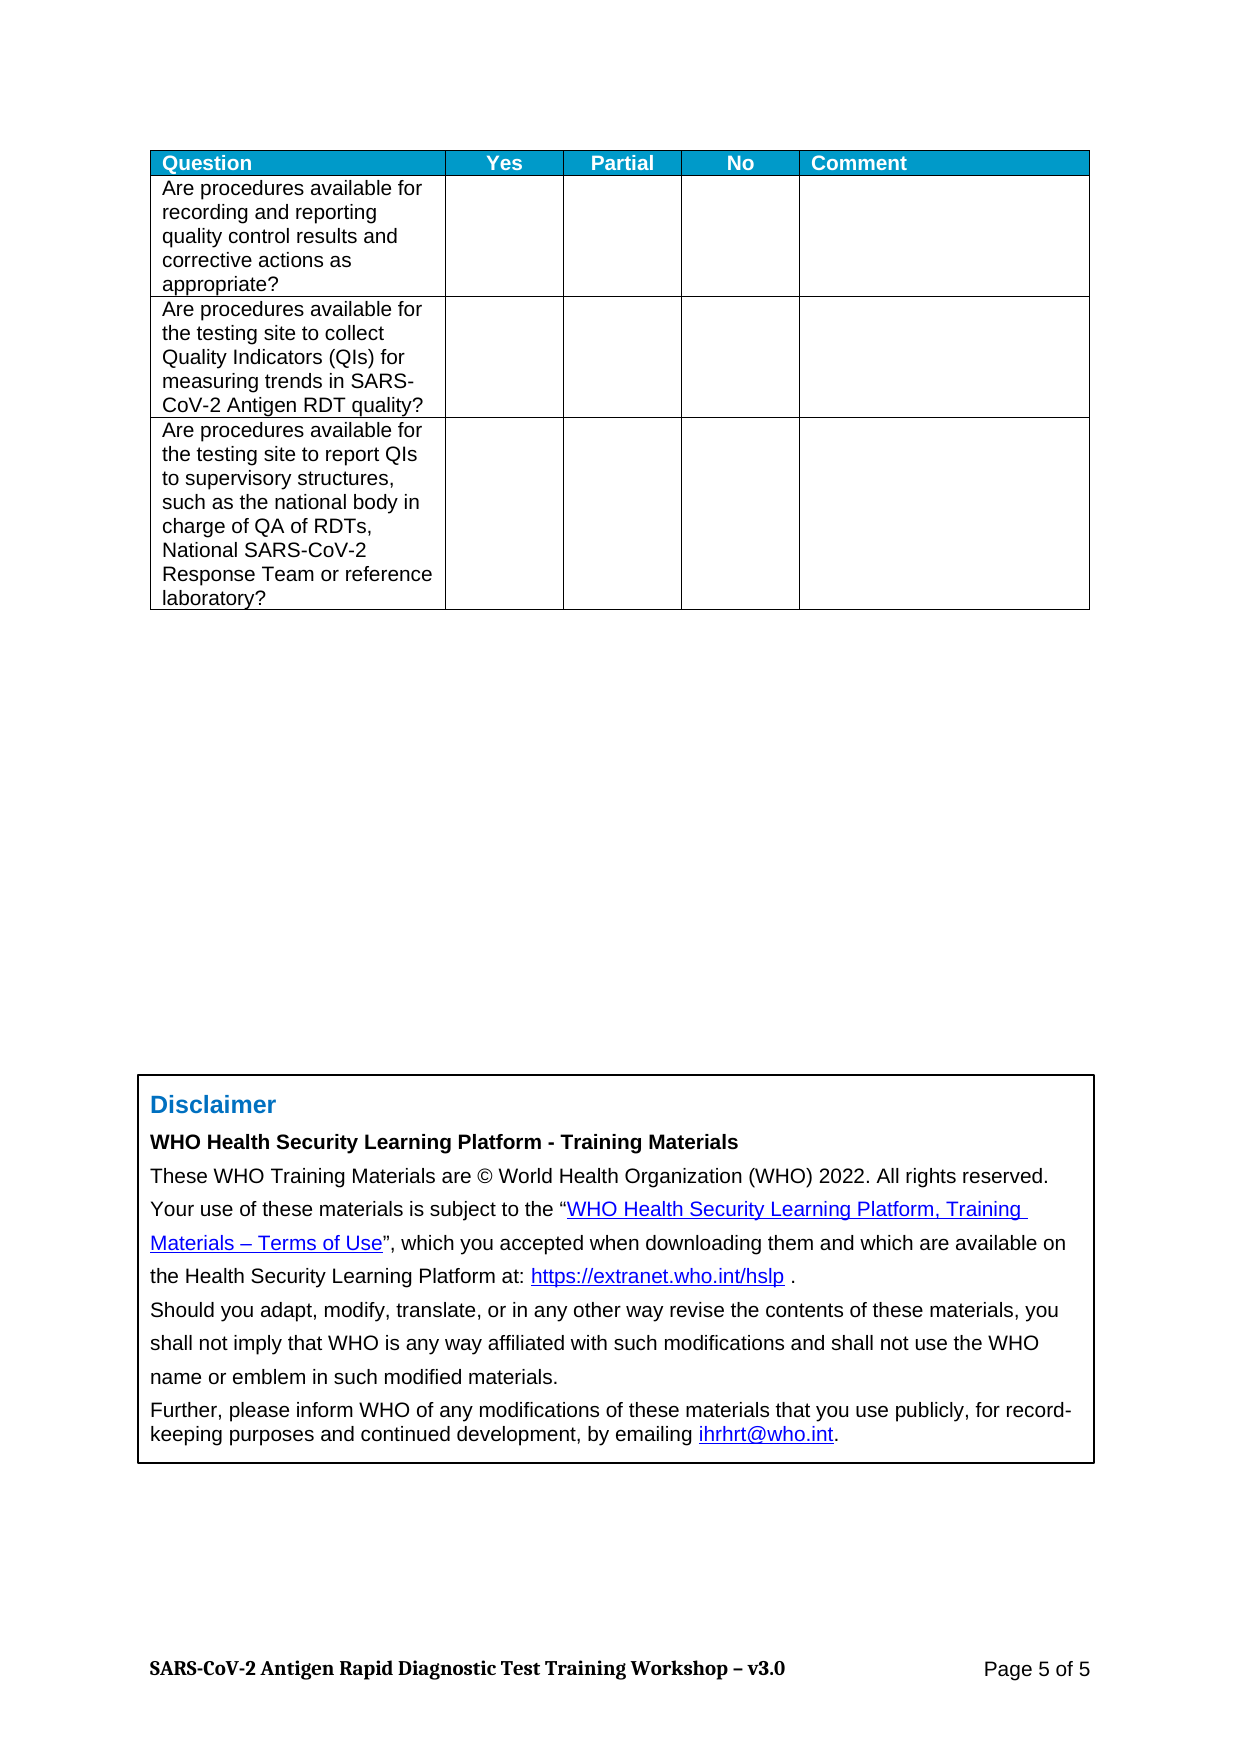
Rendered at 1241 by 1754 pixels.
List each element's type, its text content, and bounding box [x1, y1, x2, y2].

table_cell [800, 297, 1089, 417]
text Your use of these materials is subject to the “WHO Health Security Learning Platform, Training Materials – Terms of Use”, which you accepted when downloading them and which are available on the Health Security Learning Platform at: https://extranet.who.int/hslp . [150, 1197, 1090, 1288]
table_header Question [151, 151, 445, 175]
text These WHO Training Materials are © World Health Organization (WHO) 2022. All rights reserved. [150, 1163, 1090, 1187]
text Disclaimer [150, 1090, 1090, 1118]
table_cell [564, 297, 681, 417]
table_cell [564, 418, 681, 609]
table_cell [682, 176, 799, 296]
table_cell Are procedures available for the testing site to report QIs to supervisory structures, such as the national body in charge of QA of RDTs, National SARS-CoV-2 Response Team or reference laboratory? [151, 418, 445, 609]
table_cell [800, 176, 1089, 296]
table_cell [446, 176, 563, 296]
table_cell [682, 418, 799, 609]
table_header Comment [800, 151, 1089, 175]
table_cell Are procedures available for the testing site to collect Quality Indicators (QIs) for measuring trends in SARS-CoV-2 Antigen RDT quality? [151, 297, 445, 417]
table_cell [446, 418, 563, 609]
table_cell [800, 418, 1089, 609]
text Should you adapt, modify, translate, or in any other way revise the contents of these materials, you shall not imply that WHO is any way affiliated with such modifications and shall not use the WHO name or emblem in such modified materials. [150, 1298, 1090, 1389]
table_cell [446, 297, 563, 417]
table_cell [682, 297, 799, 417]
table_header No [682, 151, 799, 175]
table_cell Are procedures available for recording and reporting quality control results and corrective actions as appropriate? [151, 176, 445, 296]
text Further, please inform WHO of any modifications of these materials that you use publicly, for record-keeping purposes and continued development, by emailing ihrhrt@who.int. [150, 1398, 1090, 1446]
text WHO Health Security Learning Platform - Training Materials [150, 1130, 1090, 1154]
table_header Partial [564, 151, 681, 175]
table_cell [564, 176, 681, 296]
table_header Yes [446, 151, 563, 175]
